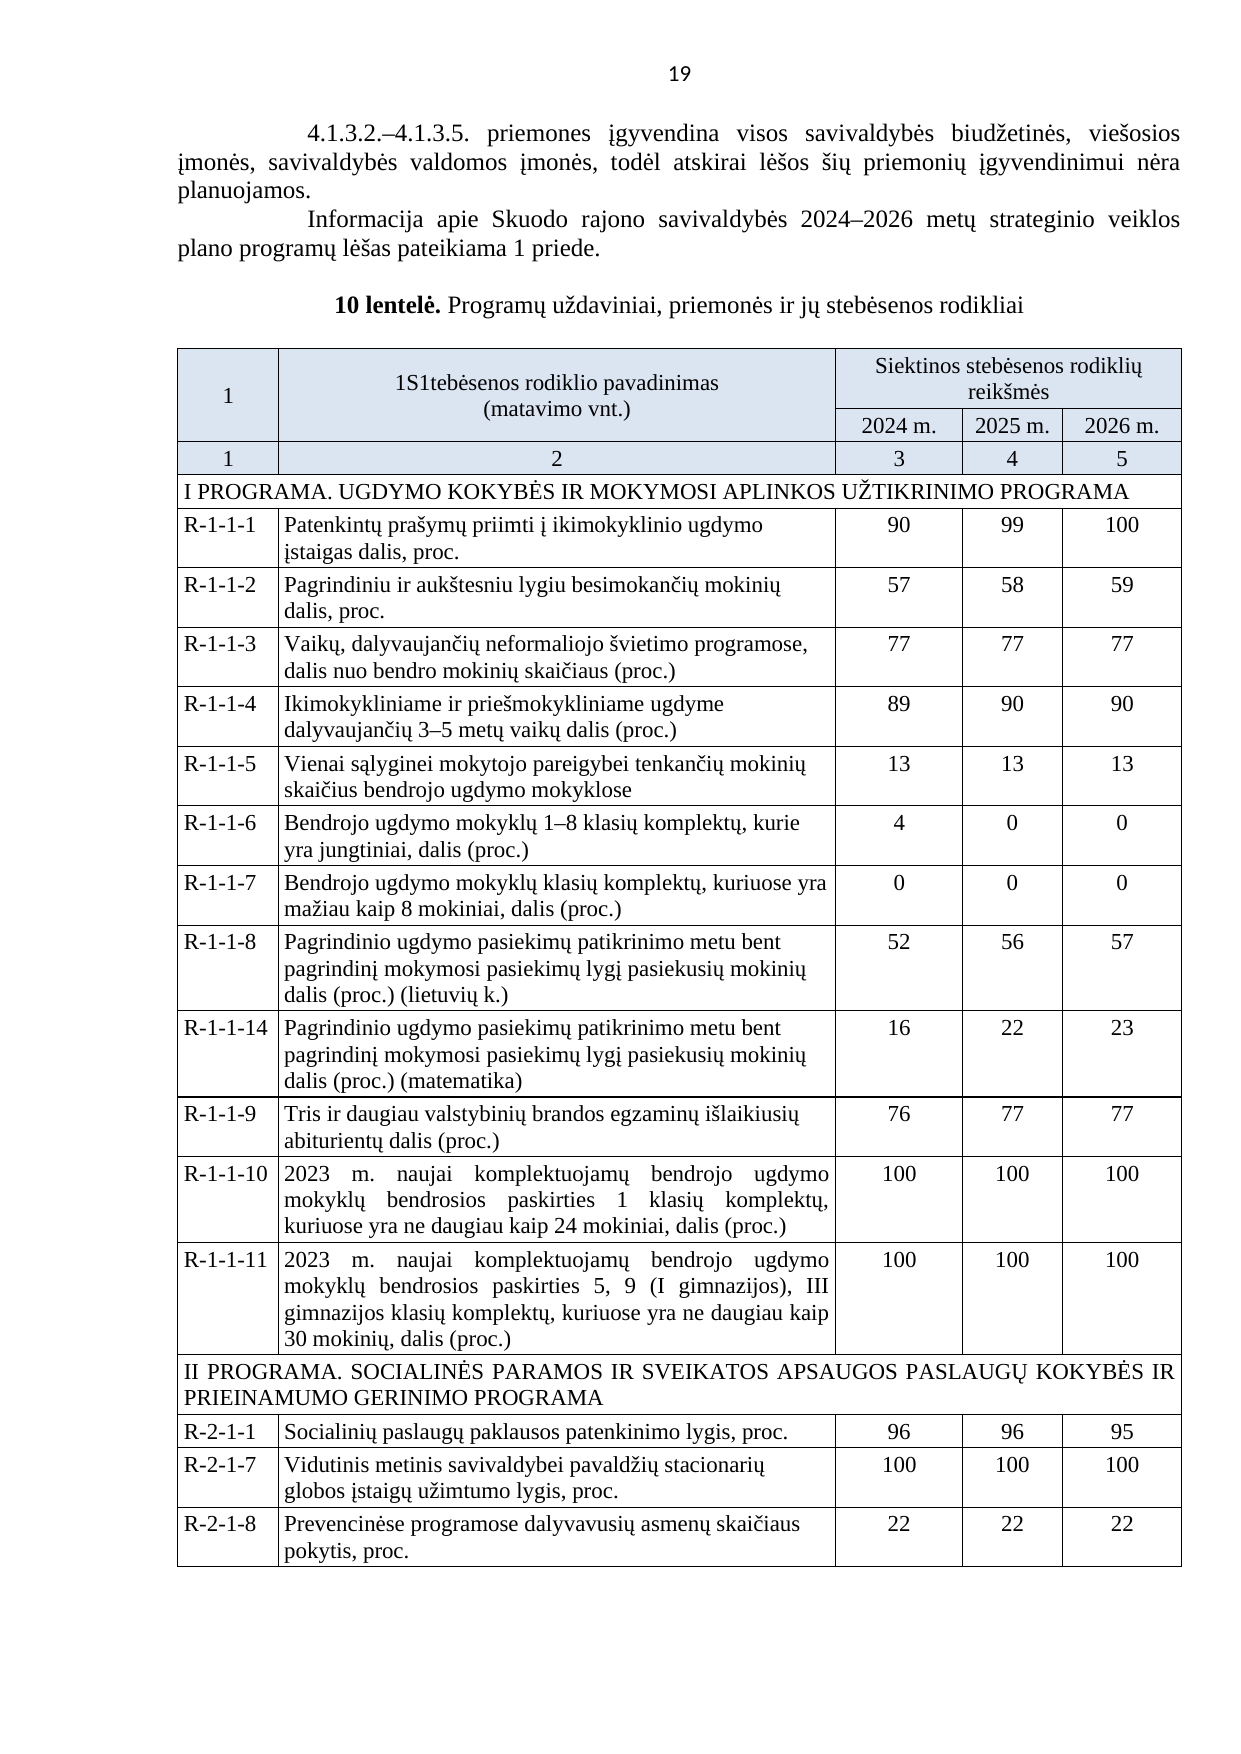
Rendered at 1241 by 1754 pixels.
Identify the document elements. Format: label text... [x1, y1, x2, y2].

table_cell R-1-1-8 [178, 926, 278, 1010]
table_cell 59 [1063, 568, 1181, 627]
table_cell 2023 m. naujai komplektuojamų bendrojo ugdymo mokyklų bendrosios paskirties 5, 9 (I gimnazijos), III gimnazijos klasių komplektų, kuriuose yra ne daugiau kaip 30 mokinių, dalis (proc.) [279, 1243, 835, 1354]
table_cell 16 [836, 1011, 962, 1096]
table_cell 1 [178, 442, 278, 474]
table_cell 5 [1063, 442, 1181, 474]
table_cell 100 [836, 1243, 962, 1354]
table_cell Tris ir daugiau valstybinių brandos egzaminų išlaikiusių abiturientų dalis (proc.) [279, 1098, 835, 1156]
table_cell R-1-1-4 [178, 687, 278, 746]
table_cell 100 [963, 1448, 1062, 1507]
table_cell R-1-1-7 [178, 866, 278, 924]
table_cell 100 [963, 1157, 1062, 1242]
table_cell 52 [836, 926, 962, 1010]
table_cell 0 [963, 866, 1062, 924]
table_cell R-1-1-6 [178, 806, 278, 865]
table_cell Vidutinis metinis savivaldybei pavaldžių stacionarių globos įstaigų užimtumo lygis, proc. [279, 1448, 835, 1507]
table_cell 4 [836, 806, 962, 865]
text 4.1.3.2.–4.1.3.5. priemones įgyvendina visos savivaldybės biudžetinės, viešosios įmonės, savivaldybės valdomos įmonės, todėl atskirai lėšos šių priemonių įgyvendinimui nėra planuojamos. [177, 118, 1181, 204]
table_cell 0 [963, 806, 1062, 865]
table_cell 2026 m. [1063, 409, 1181, 441]
table_cell 90 [1063, 687, 1181, 746]
table_cell Ikimokykliniame ir priešmokykliniame ugdyme dalyvaujančių 3–5 metų vaikų dalis (proc.) [279, 687, 835, 746]
table_cell 0 [836, 866, 962, 924]
table_cell 13 [963, 747, 1062, 805]
table_cell Vienai sąlyginei mokytojo pareigybei tenkančių mokinių skaičius bendrojo ugdymo mokyklose [279, 747, 835, 805]
table_cell 13 [836, 747, 962, 805]
table_cell R-2-1-7 [178, 1448, 278, 1507]
table_cell 96 [963, 1415, 1062, 1447]
table_cell Vaikų, dalyvaujančių neformaliojo švietimo programose, dalis nuo bendro mokinių skaičiaus (proc.) [279, 628, 835, 686]
table_cell 4 [963, 442, 1062, 474]
table_cell 90 [836, 509, 962, 567]
table_cell R-1-1-5 [178, 747, 278, 805]
table_cell R-1-1-11 [178, 1243, 278, 1354]
table_cell 100 [836, 1448, 962, 1507]
table_cell 3 [836, 442, 962, 474]
table_cell 57 [1063, 926, 1181, 1010]
table_cell 100 [1063, 1157, 1181, 1242]
table_cell 56 [963, 926, 1062, 1010]
table_cell R-1-1-9 [178, 1098, 278, 1156]
table_cell R-1-1-1 [178, 509, 278, 567]
table_cell 99 [963, 509, 1062, 567]
table_cell 22 [963, 1508, 1062, 1566]
table_cell 77 [1063, 628, 1181, 686]
table_cell R-1-1-10 [178, 1157, 278, 1242]
table_cell 2 [279, 442, 835, 474]
table_cell 100 [836, 1157, 962, 1242]
table_cell R-2-1-8 [178, 1508, 278, 1566]
table_cell R-1-1-3 [178, 628, 278, 686]
table_cell Pagrindiniu ir aukštesniu lygiu besimokančių mokinių dalis, proc. [279, 568, 835, 627]
table_cell R-2-1-1 [178, 1415, 278, 1447]
table_cell I PROGRAMA. UGDYMO KOKYBĖS IR MOKYMOSI APLINKOS UŽTIKRINIMO PROGRAMA [178, 475, 1181, 507]
table_cell 2025 m. [963, 409, 1062, 441]
table_cell Socialinių paslaugų paklausos patenkinimo lygis, proc. [279, 1415, 835, 1447]
table_cell R-1-1-2 [178, 568, 278, 627]
text 10 lentelė. Programų uždaviniai, priemonės ir jų stebėsenos rodikliai [177, 291, 1181, 319]
table_cell 77 [1063, 1098, 1181, 1156]
table_cell Patenkintų prašymų priimti į ikimokyklinio ugdymo įstaigas dalis, proc. [279, 509, 835, 567]
table_cell 90 [963, 687, 1062, 746]
table_cell 23 [1063, 1011, 1181, 1096]
table_cell 22 [1063, 1508, 1181, 1566]
table_cell 96 [836, 1415, 962, 1447]
table_cell 100 [1063, 1243, 1181, 1354]
table_header Siektinos stebėsenos rodiklių reikšmės [836, 349, 1181, 408]
table_cell 0 [1063, 866, 1181, 924]
table_cell 77 [963, 628, 1062, 686]
table_cell 100 [963, 1243, 1062, 1354]
table_cell R-1-1-14 [178, 1011, 278, 1096]
table_cell II PROGRAMA. SOCIALINĖS PARAMOS IR SVEIKATOS APSAUGOS PASLAUGŲ KOKYBĖS IR PRIEINAMUMO GERINIMO PROGRAMA [178, 1355, 1181, 1414]
table_cell 100 [1063, 509, 1181, 567]
table_cell 0 [1063, 806, 1181, 865]
table_cell 57 [836, 568, 962, 627]
table_header 1 [178, 349, 278, 441]
table_cell 95 [1063, 1415, 1181, 1447]
table_cell 77 [836, 628, 962, 686]
text Informacija apie Skuodo rajono savivaldybės 2024–2026 metų strateginio veiklos plano programų lėšas pateikiama 1 priede. [177, 204, 1181, 262]
table_cell 76 [836, 1098, 962, 1156]
table_cell Pagrindinio ugdymo pasiekimų patikrinimo metu bent pagrindinį mokymosi pasiekimų lygį pasiekusių mokinių dalis (proc.) (matematika) [279, 1011, 835, 1096]
table_cell Pagrindinio ugdymo pasiekimų patikrinimo metu bent pagrindinį mokymosi pasiekimų lygį pasiekusių mokinių dalis (proc.) (lietuvių k.) [279, 926, 835, 1010]
table_cell 2023 m. naujai komplektuojamų bendrojo ugdymo mokyklų bendrosios paskirties 1 klasių komplektų, kuriuose yra ne daugiau kaip 24 mokiniai, dalis (proc.) [279, 1157, 835, 1242]
table_cell 58 [963, 568, 1062, 627]
table_cell Prevencinėse programose dalyvavusių asmenų skaičiaus pokytis, proc. [279, 1508, 835, 1566]
table_cell 89 [836, 687, 962, 746]
table_cell Bendrojo ugdymo mokyklų 1–8 klasių komplektų, kurie yra jungtiniai, dalis (proc.) [279, 806, 835, 865]
table_cell 13 [1063, 747, 1181, 805]
table_cell 22 [836, 1508, 962, 1566]
table_header 1S1tebėsenos rodiklio pavadinimas (matavimo vnt.) [279, 349, 835, 441]
table_cell 22 [963, 1011, 1062, 1096]
table_cell Bendrojo ugdymo mokyklų klasių komplektų, kuriuose yra mažiau kaip 8 mokiniai, dalis (proc.) [279, 866, 835, 924]
table_cell 77 [963, 1098, 1062, 1156]
table_cell 2024 m. [836, 409, 962, 441]
table_cell 100 [1063, 1448, 1181, 1507]
